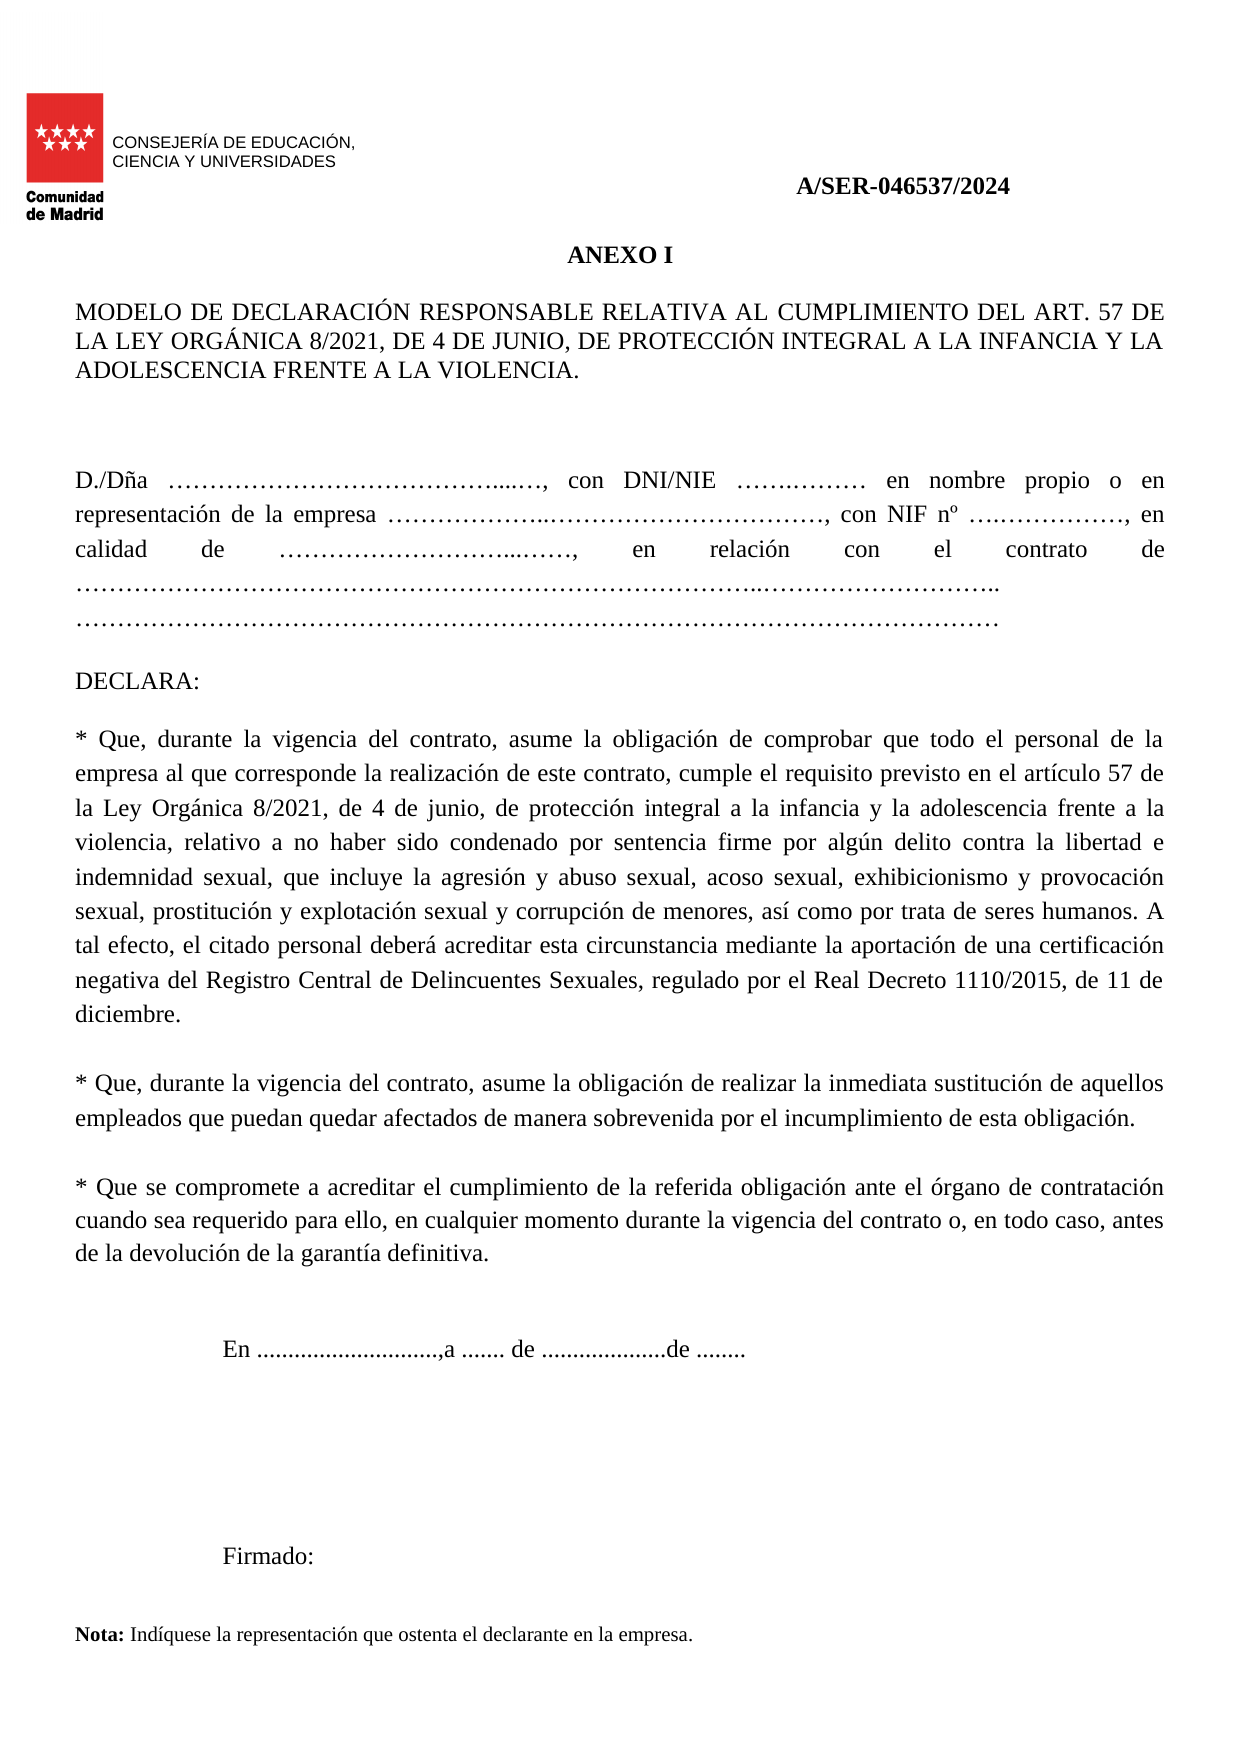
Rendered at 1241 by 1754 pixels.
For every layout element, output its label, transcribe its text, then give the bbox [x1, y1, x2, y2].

text * Que, durante la vigencia del contrato, asume la obligación de comprobar que todo el personal de la empresa al que corresponde la realización de este contrato, cumple el requisito previsto en el artículo 57 de la Ley Orgánica 8/2021, de 4 de junio, de protección integral a la infancia y la adolescencia frente a la violencia, relativo a no haber sido condenado por sentencia firme por algún delito contra la libertad e indemnidad sexual, que incluye la agresión y abuso sexual, acoso sexual, exhibicionismo y provocación sexual, prostitución y explotación sexual y corrupción de menores, así como por trata de seres humanos. A tal efecto, el citado personal deberá acreditar esta circunstancia mediante la aportación de una certificación negativa del Registro Central de Delincuentes Sexuales, regulado por el Real Decreto 1110/2015, de 11 de diciembre. [75, 724, 1165, 1028]
text Nota: Indíquese la representación que ostenta el declarante en la empresa. [75, 1622, 1165, 1646]
text DECLARA: [75, 666, 1165, 695]
text * Que se compromete a acreditar el cumplimiento de la referida obligación ante el órgano de contratación cuando sea requerido para ello, en cualquier momento durante la vigencia del contrato o, en todo caso, antes de la devolución de la garantía definitiva. [75, 1172, 1165, 1267]
picture [0, 12, 106, 224]
text MODELO DE DECLARACIÓN RESPONSABLE RELATIVA AL CUMPLIMIENTO DEL ART. 57 DE LA LEY ORGÁNICA 8/2021, DE 4 DE JUNIO, DE PROTECCIÓN INTEGRAL A LA INFANCIA Y LA ADOLESCENCIA FRENTE A LA VIOLENCIA. [75, 297, 1165, 383]
text En .............................,a ....... de ....................de ........ [149, 1334, 1165, 1363]
text Firmado: [149, 1541, 1165, 1569]
text ………………………………………………………………………………………………… [75, 603, 1165, 632]
text * Que, durante la vigencia del contrato, asume la obligación de realizar la inmediata sustitución de aquellos empleados que puedan quedar afectados de manera sobrevenida por el incumplimiento de esta obligación. [75, 1068, 1165, 1132]
text D./Dña …………………………………....…, con DNI/NIE …….……… en nombre propio o en representación de la empresa ………………..……………………………, con NIF nº ….……………, en calidad de ………………………...……, en relación con el contrato de ………………………………………………………………………..……………………….. [75, 465, 1165, 597]
text ANEXO I [75, 240, 1165, 268]
